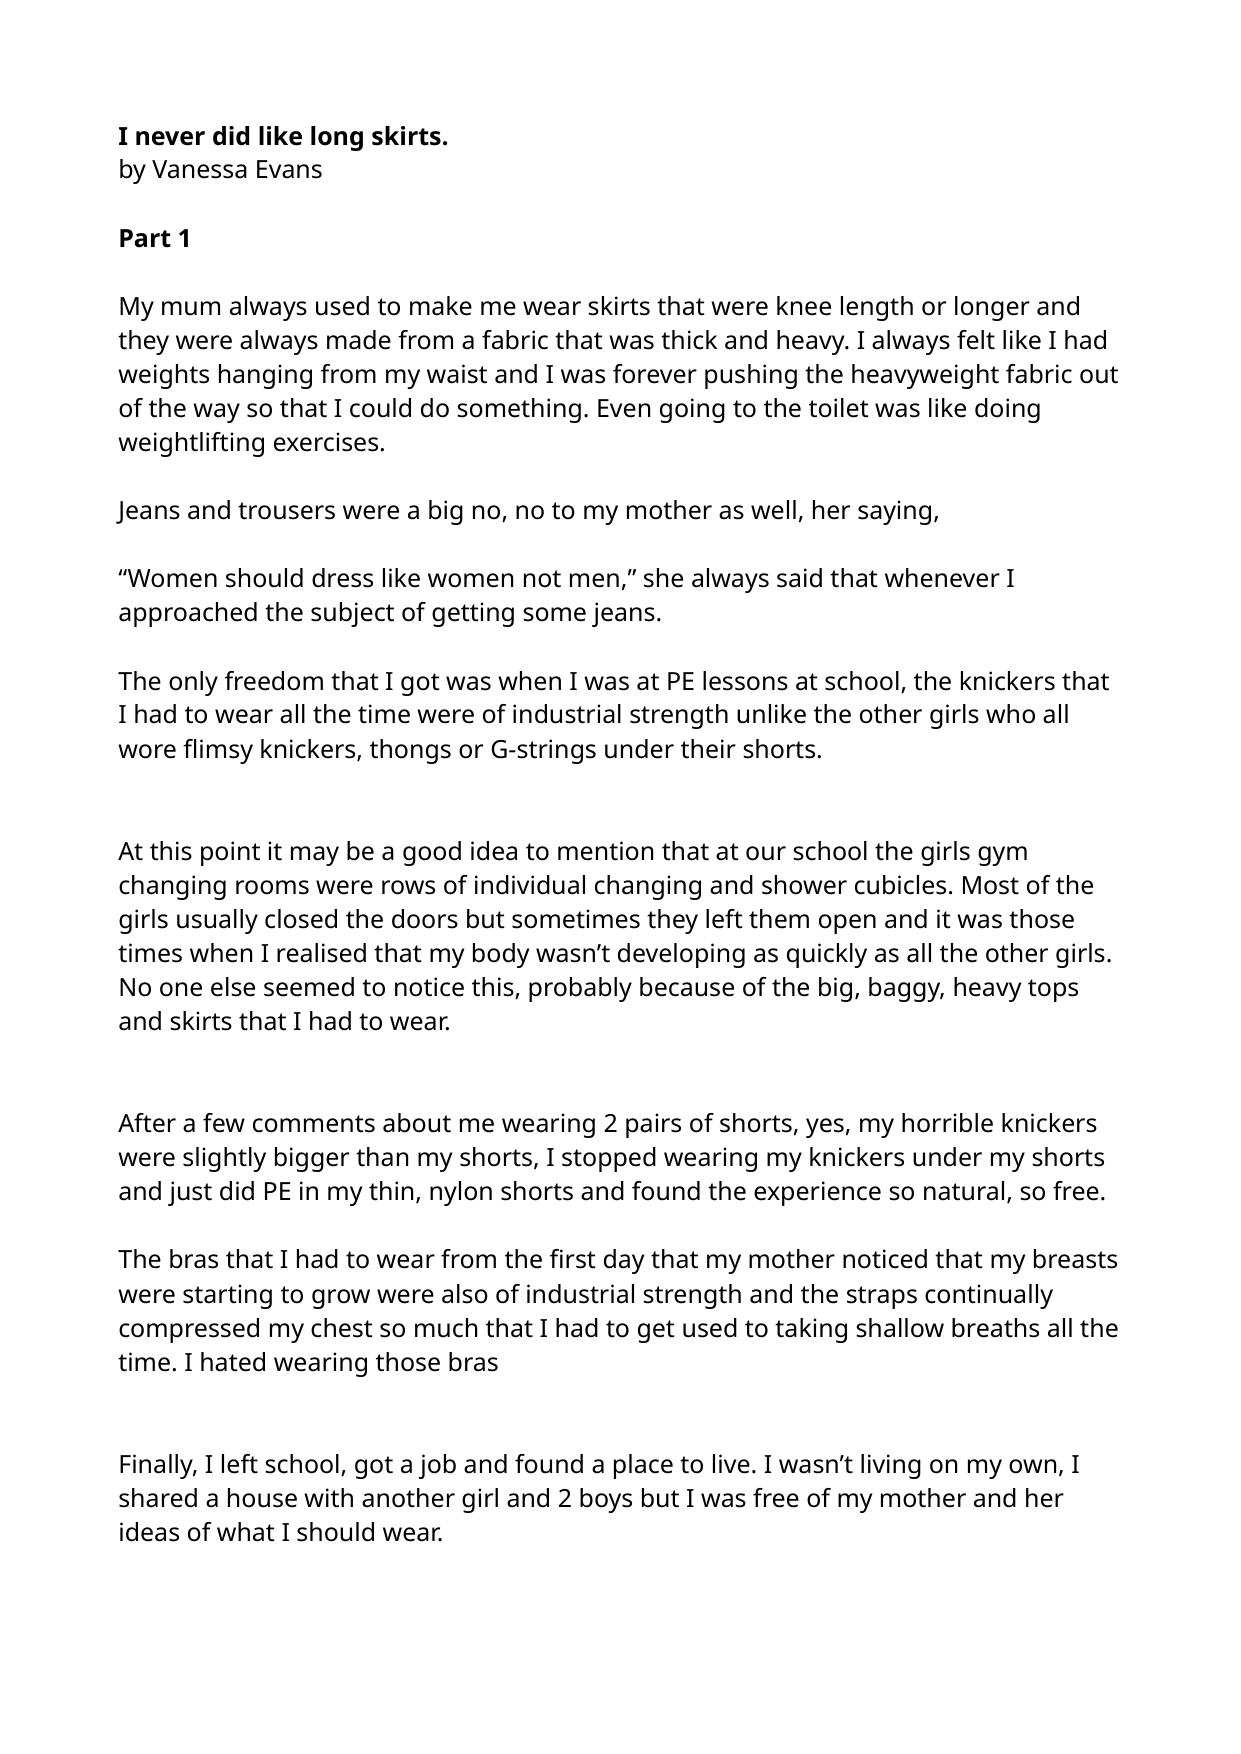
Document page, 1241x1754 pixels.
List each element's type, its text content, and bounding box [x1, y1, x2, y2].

text The only freedom that I got was when I was at PE lessons at school, the knickers that I had to wear all the time were of industrial strength unlike the other girls who all wore flimsy knickers, thongs or G-strings under their shorts. [118, 663, 1122, 765]
text Jeans and trousers were a big no, no to my mother as well, her saying, [118, 493, 1122, 527]
text At this point it may be a good idea to mention that at our school the girls gym changing rooms were rows of individual changing and shower cubicles. Most of the girls usually closed the doors but sometimes they left them open and it was those times when I realised that my body wasn’t developing as quickly as all the other girls. No one else seemed to notice this, probably because of the big, baggy, heavy tops and skirts that I had to wear. [118, 833, 1122, 1038]
text After a few comments about me wearing 2 pairs of shorts, yes, my horrible knickers were slightly bigger than my shorts, I stopped wearing my knickers under my shorts and just did PE in my thin, nylon shorts and found the experience so natural, so free. [118, 1106, 1122, 1208]
text My mum always used to make me wear skirts that were knee length or longer and they were always made from a fabric that was thick and heavy. I always felt like I had weights hanging from my waist and I was forever pushing the heavyweight fabric out of the way so that I could do something. Even going to the toilet was like doing weightlifting exercises. [118, 288, 1122, 459]
text by Vanessa Evans [118, 152, 1122, 186]
text “Women should dress like women not men,” she always said that whenever I approached the subject of getting some jeans. [118, 561, 1122, 629]
text Finally, I left school, got a job and found a place to live. I wasn’t living on my own, I shared a house with another girl and 2 boys but I was free of my mother and her ideas of what I should wear. [118, 1447, 1122, 1549]
text Part 1 [118, 220, 1122, 254]
text The bras that I had to wear from the first day that my mother noticed that my breasts were starting to grow were also of industrial strength and the straps continually compressed my chest so much that I had to get used to taking shallow breaths all the time. I hated wearing those bras [118, 1242, 1122, 1378]
text I never did like long skirts. [118, 118, 1122, 152]
